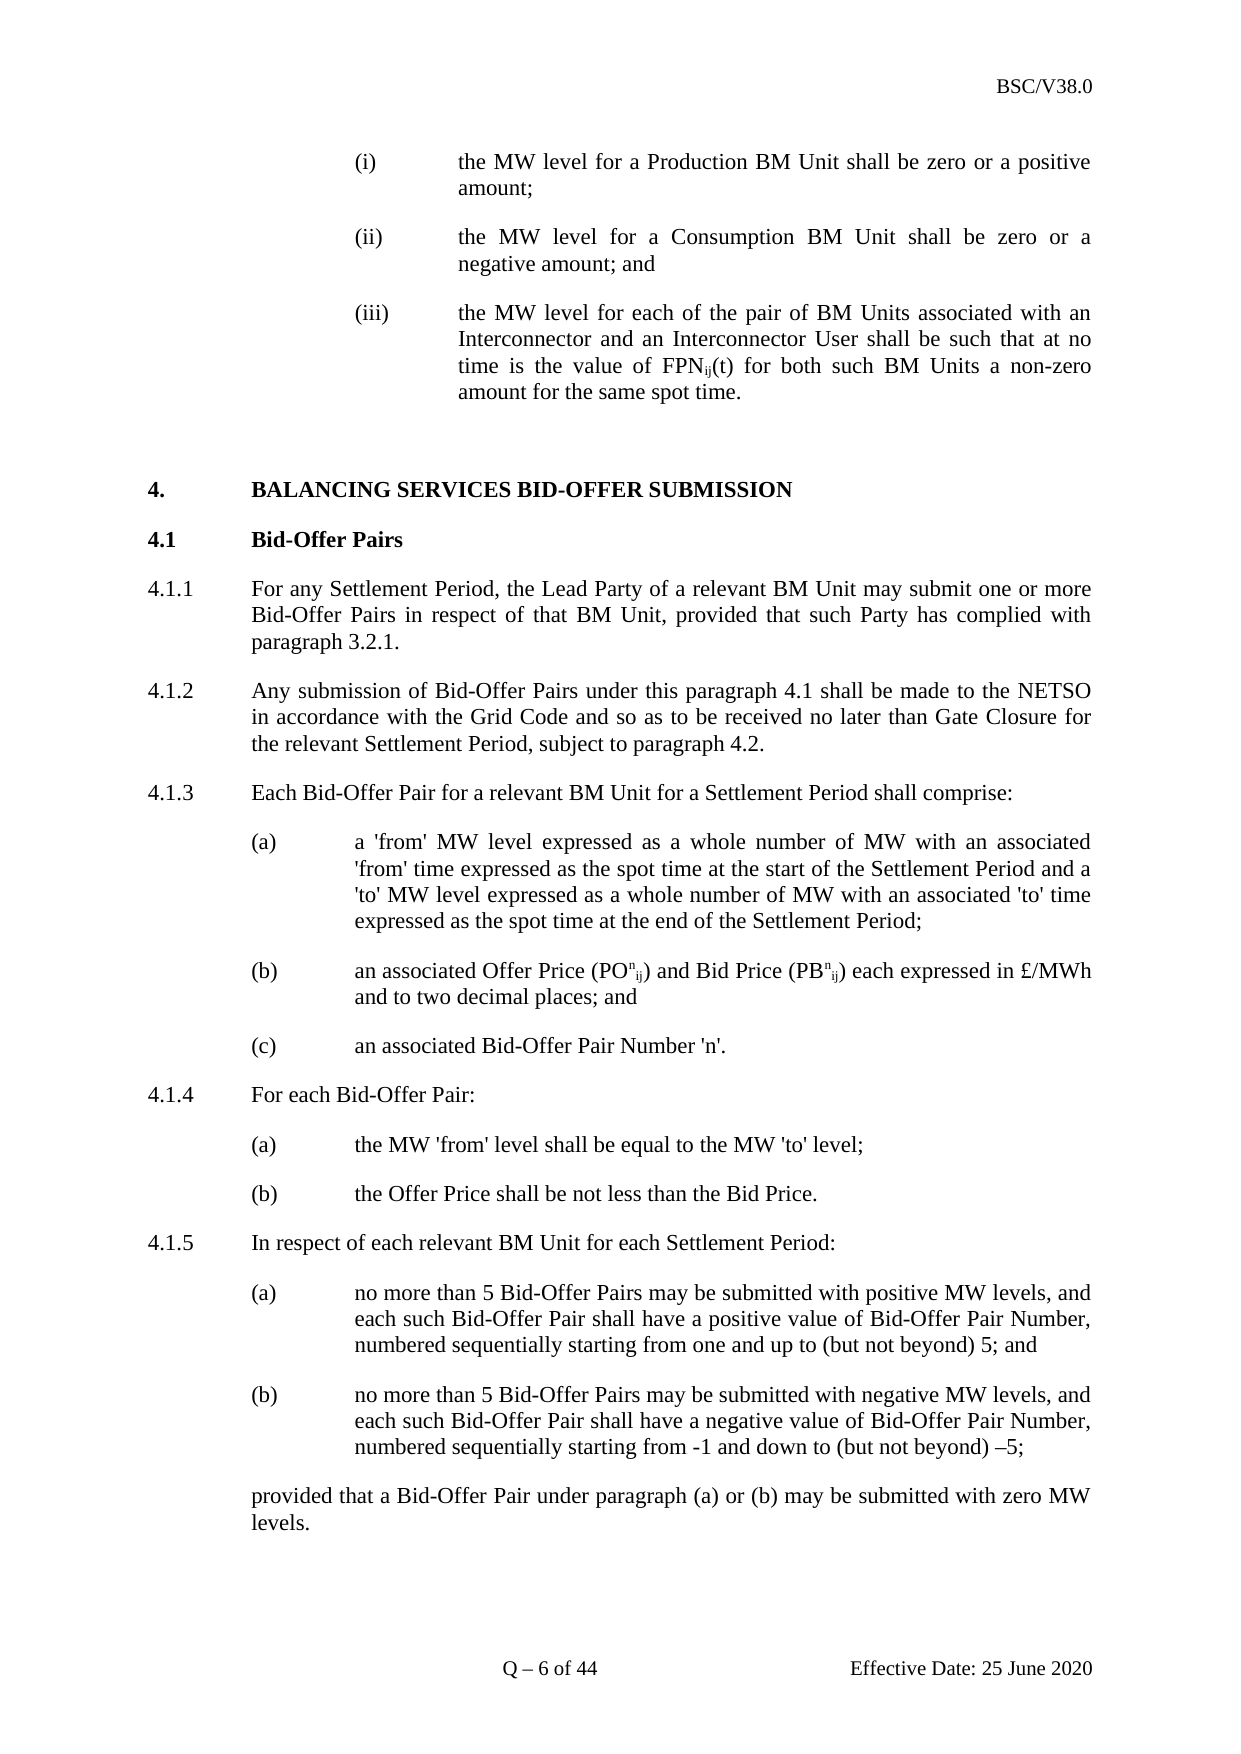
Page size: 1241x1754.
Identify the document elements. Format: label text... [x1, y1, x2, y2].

text (i) the MW level for a Production BM Unit shall be zero or a positive amount; [354, 148, 1092, 200]
text 4.1.5 In respect of each relevant BM Unit for each Settlement Period: [148, 1229, 1092, 1256]
text 4.1.3 Each Bid-Offer Pair for a relevant BM Unit for a Settlement Period shall comprise: [148, 779, 1092, 805]
text 4.1 Bid-Offer Pairs [148, 526, 1092, 552]
list For each Bid-Offer Pair: [148, 1082, 1092, 1108]
text (b) an associated Offer Price (POnij) and Bid Price (PBnij) each expressed in £/MWh and to two decimal places; and [251, 957, 1092, 1009]
text (a) the MW 'from' level shall be equal to the MW 'to' level; [251, 1131, 1092, 1157]
text 4.1.2 Any submission of Bid-Offer Pairs under this paragraph 4.1 shall be made to the NETSO in accordance with the Grid Code and so as to be received no later than Gate Closure for the relevant Settlement Period, subject to paragraph 4.2. [148, 677, 1092, 756]
text (a) no more than 5 Bid-Offer Pairs may be submitted with positive MW levels, and each such Bid-Offer Pair shall have a positive value of Bid-Offer Pair Number, numbered sequentially starting from one and up to (but not beyond) 5; and [251, 1279, 1092, 1358]
text provided that a Bid-Offer Pair under paragraph (a) or (b) may be submitted with zero MW levels. [251, 1483, 1092, 1535]
text 4. Balancing SERVICES Bid-Offer Submission [148, 477, 1092, 503]
text (iii) the MW level for each of the pair of BM Units associated with an Interconnector and an Interconnector User shall be such that at no time is the value of FPNij(t) for both such BM Units a non-zero amount for the same spot time. [354, 299, 1092, 404]
text (a) a 'from' MW level expressed as a whole number of MW with an associated 'from' time expressed as the spot time at the start of the Settlement Period and a 'to' MW level expressed as a whole number of MW with an associated 'to' time expressed as the spot time at the end of the Settlement Period; [251, 828, 1092, 934]
text (b) no more than 5 Bid-Offer Pairs may be submitted with negative MW levels, and each such Bid-Offer Pair shall have a negative value of Bid-Offer Pair Number, numbered sequentially starting from -1 and down to (but not beyond) –5; [251, 1381, 1092, 1460]
text (c) an associated Bid-Offer Pair Number 'n'. [251, 1032, 1092, 1059]
text (ii) the MW level for a Consumption BM Unit shall be zero or a negative amount; and [354, 223, 1092, 276]
text (b) the Offer Price shall be not less than the Bid Price. [251, 1180, 1092, 1206]
text 4.1.1 For any Settlement Period, the Lead Party of a relevant BM Unit may submit one or more Bid-Offer Pairs in respect of that BM Unit, provided that such Party has complied with paragraph 3.2.1. [148, 575, 1092, 654]
